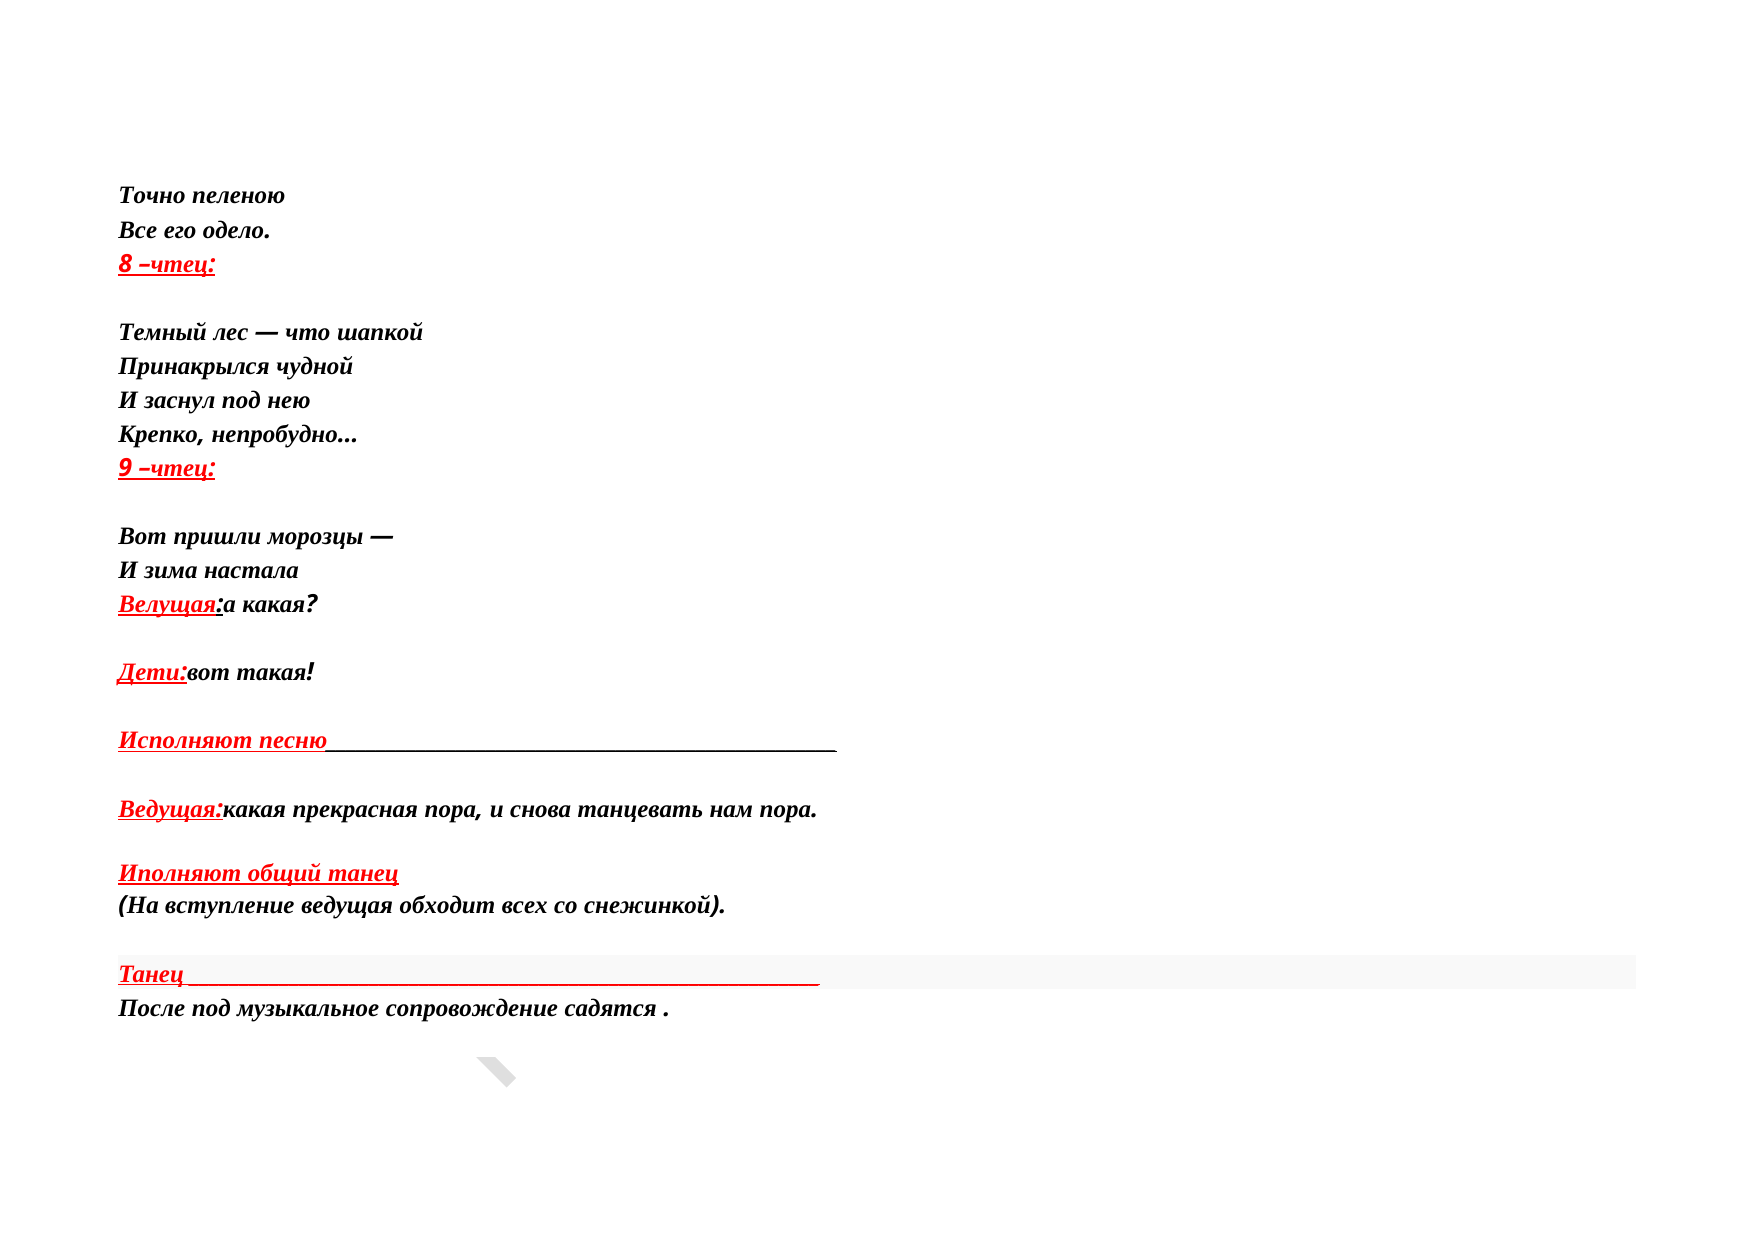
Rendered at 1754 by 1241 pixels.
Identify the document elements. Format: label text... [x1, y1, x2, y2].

text Иполняют общий танец [118, 858, 1636, 887]
text 8 –чтец: [118, 245, 1636, 279]
text Велущая:а какая? [118, 586, 1636, 620]
text Вот пришли морозцы — И зима настала [118, 518, 1636, 586]
text Дети:вот такая! [118, 654, 1636, 688]
text 9 –чтец: [118, 450, 1636, 484]
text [118, 177, 1636, 245]
text После под музыкальное сопровождение садятся . [118, 989, 1636, 1023]
text (На вступление ведущая обходит всех со снежинкой). [118, 887, 1636, 921]
text Темный лес — что шапкой Принакрылся чудной И заснул под нею Крепко, непробудно… [118, 313, 1636, 450]
text Исполняют песню___________________________________________________ [118, 722, 1636, 756]
text Танец _______________________________________________________________ [118, 955, 1636, 989]
text Ведущая:какая прекрасная пора, и снова танцевать нам пора. [118, 790, 1636, 824]
